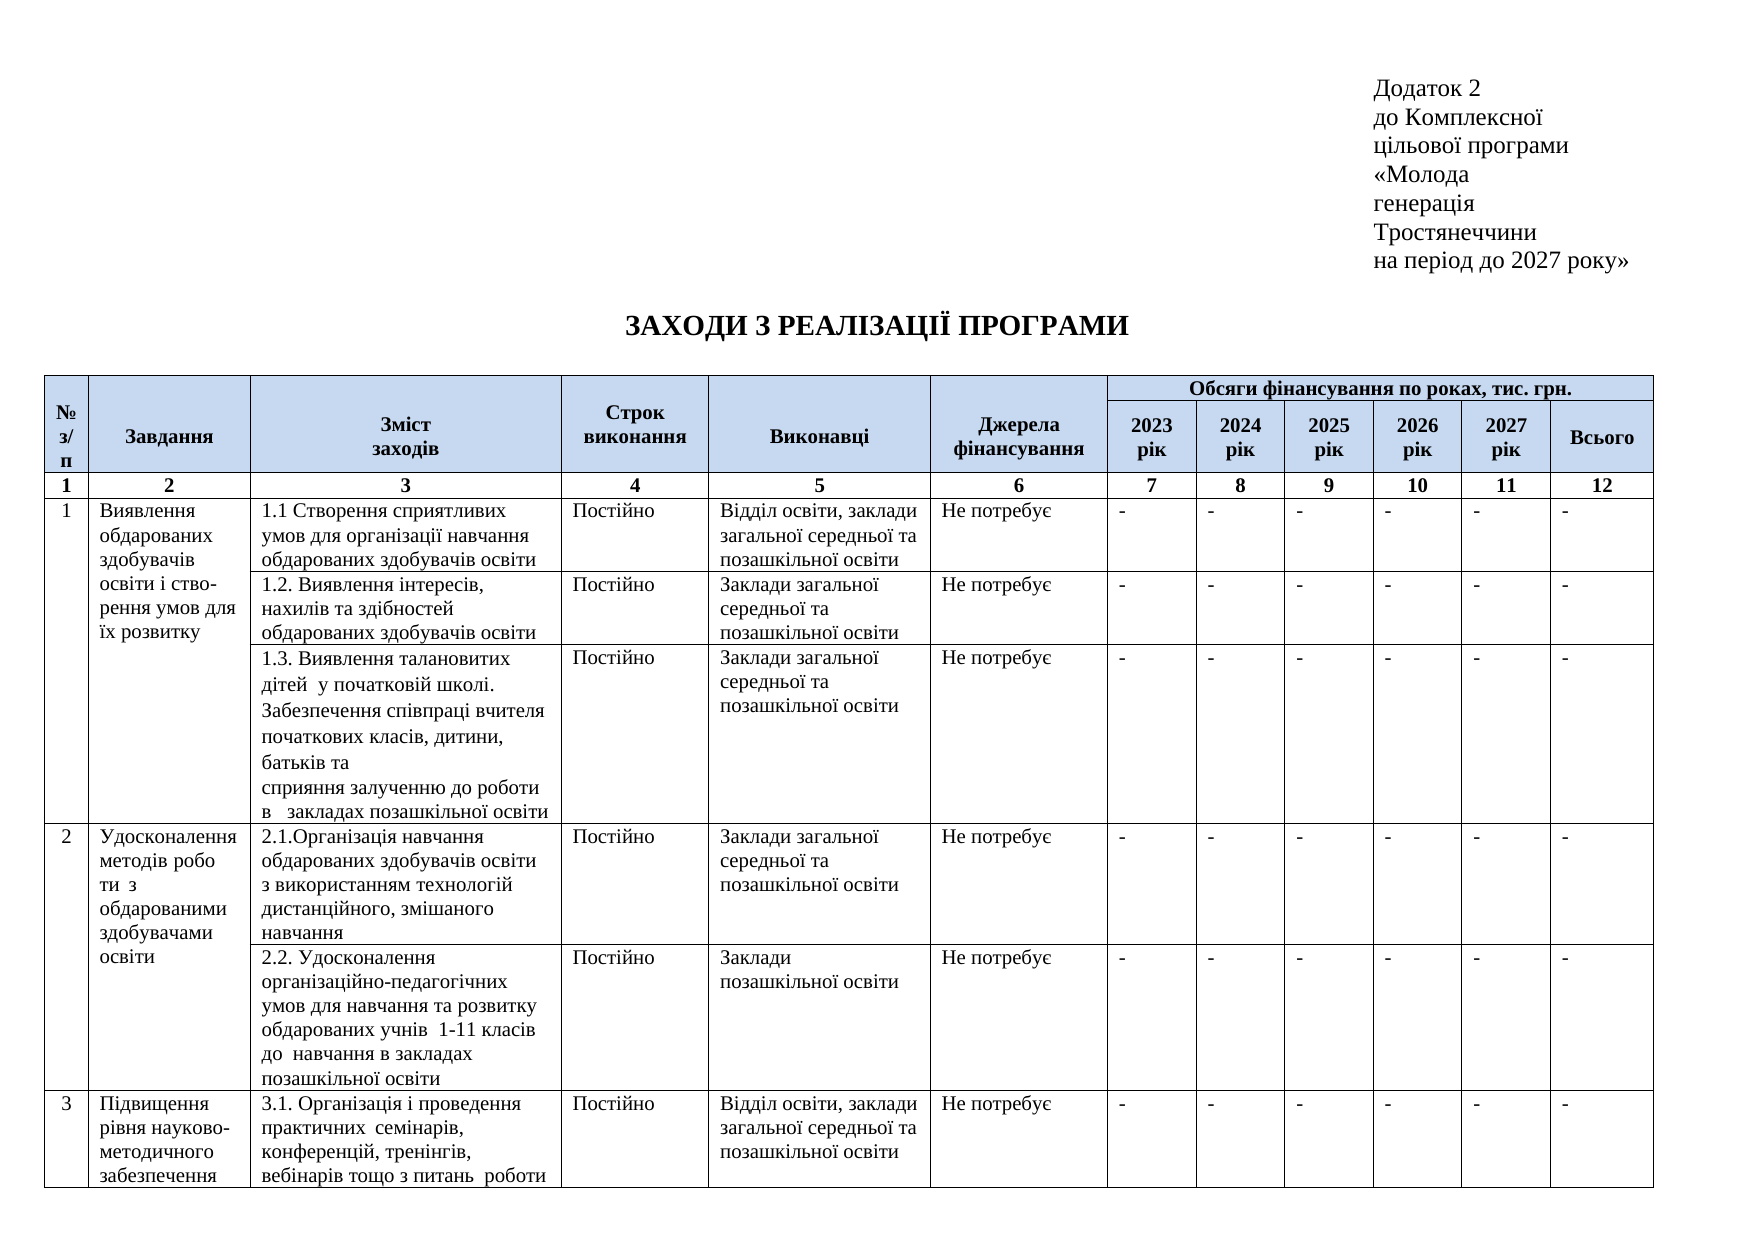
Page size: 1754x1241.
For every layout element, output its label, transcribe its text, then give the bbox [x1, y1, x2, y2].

table_cell - [1374, 499, 1461, 571]
table_cell Постійно [562, 824, 708, 944]
table_cell 2026 рік [1374, 401, 1461, 472]
table_cell 3 [251, 473, 561, 497]
table_cell Постійно [562, 645, 708, 823]
table_cell - [1197, 945, 1284, 1089]
table_cell 2 [89, 473, 250, 497]
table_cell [251, 1091, 561, 1187]
table_cell - [1374, 824, 1461, 944]
table_cell 2025 рік [1285, 401, 1373, 472]
table_cell - [1285, 572, 1373, 644]
table_cell - [1551, 824, 1653, 944]
table_cell Заклади загальної середньої та позашкільної освіти [709, 824, 930, 944]
table_cell Не потребує [931, 499, 1107, 571]
table_cell - [1108, 945, 1196, 1089]
table_cell - [1374, 1091, 1461, 1187]
table_cell 7 [1108, 473, 1196, 497]
table_cell - [1197, 499, 1284, 571]
table_cell Виявлення обдарованих здобувачів освіти і створення умов для їх розвитку [89, 499, 250, 823]
table_cell - [1551, 645, 1653, 823]
table_cell Відділ освіти, заклади загальної середньої та позашкільної освіти [709, 499, 930, 571]
table_cell 2.1.Організація навчання обдарованих здобувачів освіти з використанням технологій дистанційного, змішаного навчання [251, 824, 561, 944]
table_cell - [1108, 645, 1196, 823]
table_cell - [1197, 645, 1284, 823]
table_cell 1 [45, 473, 88, 497]
table_cell 9 [1285, 473, 1373, 497]
table_cell Не потребує [931, 1091, 1107, 1187]
text генерація Тростянеччини [1373, 188, 1636, 246]
table_cell - [1551, 572, 1653, 644]
table_cell - [1285, 645, 1373, 823]
table_header Зміст заходів [251, 376, 561, 472]
text ЗАХОДИ З РЕАЛІЗАЦІЇ ПРОГРАМИ [118, 308, 1636, 341]
table_cell 2024 рік [1197, 401, 1284, 472]
table_cell - [1462, 1091, 1550, 1187]
table_cell 2027 рік [1462, 401, 1550, 472]
table_cell 8 [1197, 473, 1284, 497]
text до Комплексної цільової програми «Молода [1373, 102, 1636, 188]
table_header Джерела фінансування [931, 376, 1107, 472]
table_cell 2023 рік [1108, 401, 1196, 472]
table_cell Не потребує [931, 824, 1107, 944]
table_cell Постійно [562, 499, 708, 571]
table_header Строк виконання [562, 376, 708, 472]
table_cell Заклади загальної середньої та позашкільної освіти [709, 572, 930, 644]
table_cell Не потребує [931, 945, 1107, 1089]
table_cell Заклади загальної середньої та позашкільної освіти [709, 645, 930, 823]
table_cell - [1285, 945, 1373, 1089]
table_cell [709, 1091, 930, 1187]
table_header Виконавці [709, 376, 930, 472]
table_cell 10 [1374, 473, 1461, 497]
table_cell 4 [562, 473, 708, 497]
text на період до 2027 року» [1373, 246, 1636, 274]
table_cell Не потребує [931, 572, 1107, 644]
table_cell - [1462, 499, 1550, 571]
table_cell - [1285, 1091, 1373, 1187]
table_cell 2.2. Удосконалення організаційно-педагогічних умов для навчання та розвитку обдарованих учнів 1-11 класів до навчання в закладах позашкільної освіти [251, 945, 561, 1089]
table_cell 5 [709, 473, 930, 497]
table_cell Постійно [562, 572, 708, 644]
table_cell - [1462, 572, 1550, 644]
table_cell 1.1 Створення сприятливих умов для організації навчання обдарованих здобувачів освіти [251, 499, 561, 571]
text Додаток 2 [1373, 73, 1636, 102]
table_cell Заклади позашкільної освіти [709, 945, 930, 1089]
table_cell - [1551, 499, 1653, 571]
table_cell 2 [45, 824, 88, 1089]
table_cell 3 [45, 1091, 88, 1187]
table_cell - [1462, 945, 1550, 1089]
table_cell - [1374, 572, 1461, 644]
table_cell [89, 1091, 250, 1187]
table_cell - [1108, 824, 1196, 944]
table_cell - [1462, 645, 1550, 823]
table_cell 1.3. Виявлення талановитих дітей у початковій школі. Забезпечення співпраці вчителя початкових класів, дитини, батьків та сприяння залученню до роботи в закладах позашкільної освіти [251, 645, 561, 823]
table_cell Постійно [562, 1091, 708, 1187]
table_cell 12 [1551, 473, 1653, 497]
table_cell - [1197, 824, 1284, 944]
table_header Завдання [89, 376, 250, 472]
table_cell Не потребує [931, 645, 1107, 823]
table_cell - [1197, 572, 1284, 644]
table_cell - [1108, 499, 1196, 571]
table_cell Удосконалення методів робо ти з обдарованими здобувачами освіти [89, 824, 250, 1089]
table_cell - [1285, 499, 1373, 571]
table_cell Всього [1551, 401, 1653, 472]
table_header № з/п [45, 376, 88, 472]
table_cell - [1551, 1091, 1653, 1187]
table_cell - [1197, 1091, 1284, 1187]
table_cell - [1285, 824, 1373, 944]
table_cell 1.2. Виявлення інтересів, нахилів та здібностей обдарованих здобувачів освіти [251, 572, 561, 644]
table_cell - [1108, 1091, 1196, 1187]
table_cell 11 [1462, 473, 1550, 497]
table_cell - [1108, 572, 1196, 644]
table_cell 1 [45, 499, 88, 823]
table_cell Постійно [562, 945, 708, 1089]
table_cell - [1374, 645, 1461, 823]
table_cell - [1551, 945, 1653, 1089]
table_cell 6 [931, 473, 1107, 497]
table_cell - [1462, 824, 1550, 944]
table_cell - [1374, 945, 1461, 1089]
table_header Обсяги фінансування по роках, тис. грн. [1108, 376, 1653, 400]
